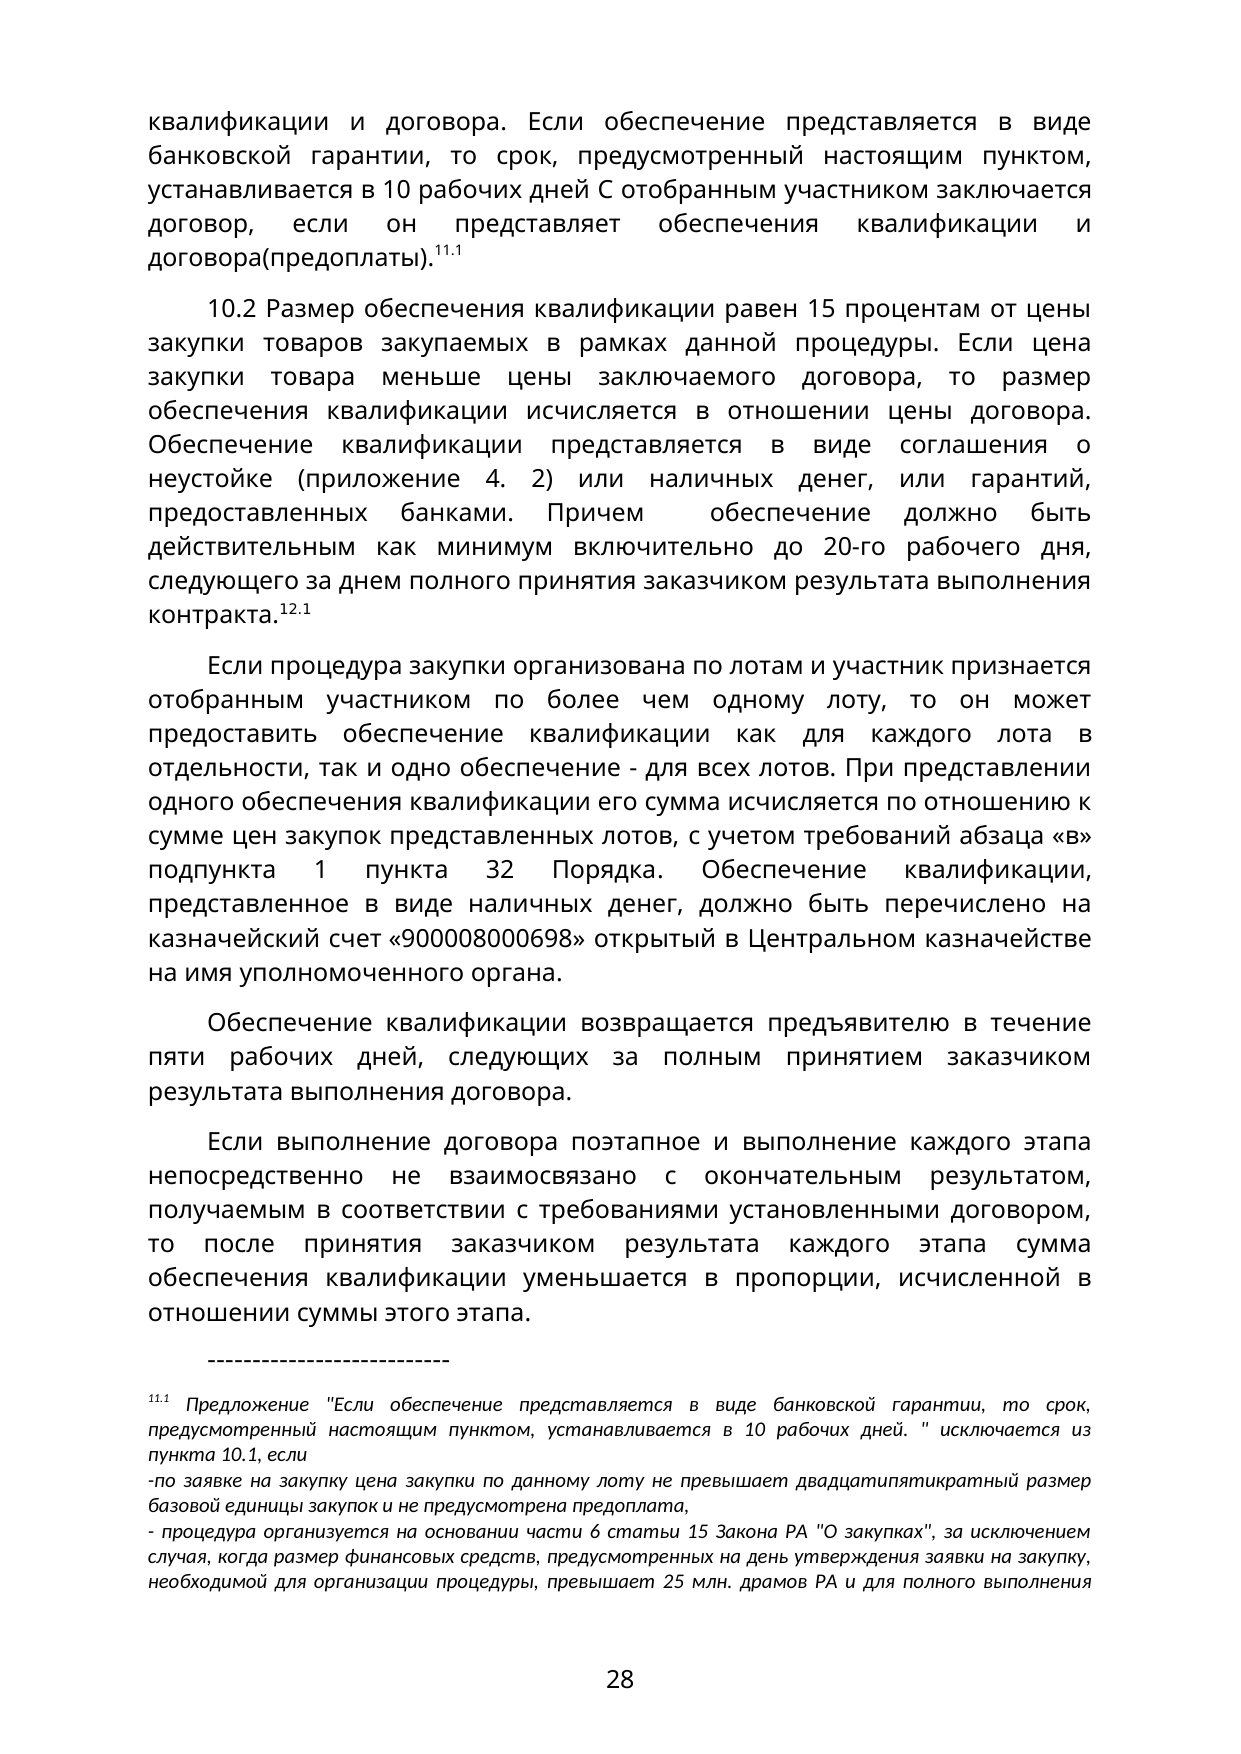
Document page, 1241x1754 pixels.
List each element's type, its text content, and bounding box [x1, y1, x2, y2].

text 10.2 Размер обеспечения квалификации равен 15 процентам от цены закупки товаров закупаемых в рамках данной процедуры. Если цена закупки товара меньше цены заключаемого договора, то размер обеспечения квалификации исчисляется в отношении цены договора. Обеспечение квалификации представляется в виде соглашения о неустойке (приложение 4. 2) или наличных денег, или гарантий, предоставленных банками. Причем обеспечение должно быть действительным как минимум включительно до 20-го рабочего дня, следующего за днем полного принятия заказчиком результата выполнения контракта.12.1 [148, 290, 1092, 631]
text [148, 103, 1092, 274]
text --------------------------- [148, 1345, 1092, 1374]
text Если процедура закупки организована по лотам и участник признается отобранным участником по более чем одному лоту, то он может предоставить обеспечение квалификации как для каждого лота в отдельности, так и одно обеспечение - для всех лотов. При представлении одного обеспечения квалификации его сумма исчисляется по отношению к сумме цен закупок представленных лотов, с учетом требований абзаца «в» подпункта 1 пункта 32 Порядка. Обеспечение квалификации, представленное в виде наличных денег, должно быть перечислено на казначейский счет «900008000698» открытый в Центральном казначействе на имя уполномоченного органа. [148, 648, 1092, 988]
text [148, 1518, 1092, 1594]
text -по заявке на закупку цена закупки по данному лоту не превышает двадцатипятикратный размер базовой единицы закупок и не предусмотрена предоплата, [148, 1467, 1092, 1518]
text Обеспечение квалификации возвращается предъявителю в течение пяти рабочих дней, следующих за полным принятием заказчиком результата выполнения договора. [148, 1005, 1092, 1107]
text Если выполнение договора поэтапное и выполнение каждого этапа непосредственно не взаимосвязано с окончательным результатом, получаемым в соответствии с требованиями установленными договором, то после принятия заказчиком результата каждого этапа сумма обеспечения квалификации уменьшается в пропорции, исчисленной в отношении суммы этого этапа. [148, 1124, 1092, 1328]
text 11.1 Предложение "Если обеспечение представляется в виде банковской гарантии, то срок, предусмотренный настоящим пунктом, устанавливается в 10 рабочих дней. " исключается из пункта 10.1, если [148, 1391, 1092, 1467]
